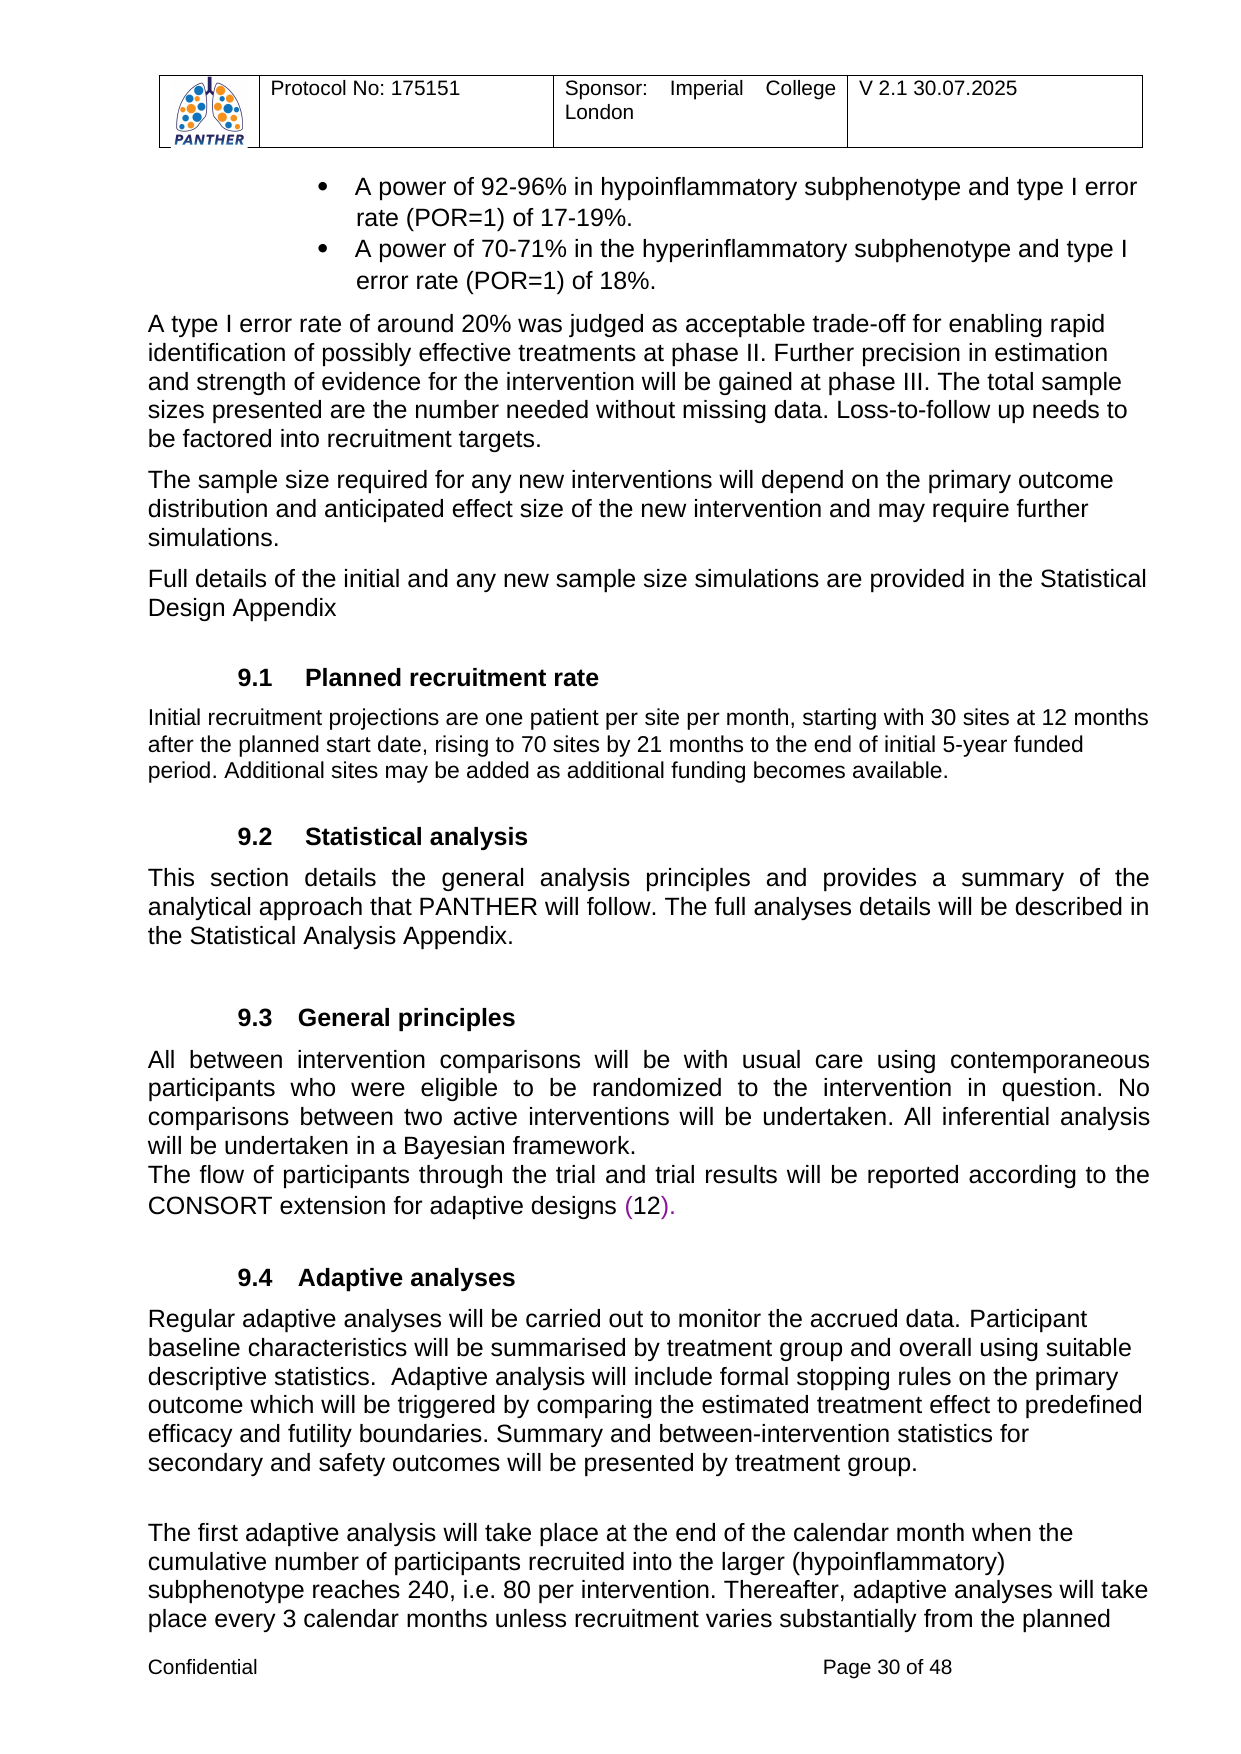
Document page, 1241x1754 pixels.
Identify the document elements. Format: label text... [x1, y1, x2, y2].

text A type I error rate of around 20% was judged as acceptable trade-off for enabling rapid identification of possibly effective treatments at phase II. Further precision in estimation and strength of evidence for the intervention will be gained at phase III. The total sample sizes presented are the number needed without missing data. Loss-to-follow up needs to be factored into recruitment targets. [148, 309, 1152, 453]
text This section details the general analysis principles and provides a summary of the analytical approach that PANTHER will follow. The full analyses details will be described in the Statistical Analysis Appendix. [148, 863, 1152, 949]
text The flow of participants through the trial and trial results will be reported according to the CONSORT extension for adaptive designs (12). [148, 1159, 1152, 1219]
subtitle General principles [237, 1003, 1152, 1032]
picture [170, 76, 248, 148]
subtitle Statistical analysis [237, 822, 1152, 851]
text The sample size required for any new interventions will depend on the primary outcome distribution and anticipated effect size of the new intervention and may require further simulations. [148, 465, 1152, 552]
text Regular adaptive analyses will be carried out to monitor the accrued data. Participant baseline characteristics will be summarised by treatment group and overall using suitable descriptive statistics. Adaptive analysis will include formal stopping rules on the primary outcome which will be triggered by comparing the estimated treatment effect to predefined efficacy and futility boundaries. Summary and between-intervention statistics for secondary and safety outcomes will be presented by treatment group. [148, 1304, 1152, 1477]
text Full details of the initial and any new sample size simulations are provided in the Statistical Design Appendix [148, 564, 1152, 622]
list A power of 92-96% in hypoinflammatory subphenotype and type I error rate (POR=1) of 17-19%. [318, 172, 1152, 232]
list A power of 70-71% in the hyperinflammatory subphenotype and type I error rate (POR=1) of 18%. [318, 234, 1152, 294]
subtitle Planned recruitment rate [237, 663, 1152, 692]
text All between intervention comparisons will be with usual care using contemporaneous participants who were eligible to be randomized to the intervention in question. No comparisons between two active interventions will be undertaken. All inferential analysis will be undertaken in a Bayesian framework. [148, 1044, 1152, 1159]
text Initial recruitment projections are one patient per site per month, starting with 30 sites at 12 months after the planned start date, rising to 70 sites by 21 months to the end of initial 5-year funded period. Additional sites may be added as additional funding becomes available. [148, 704, 1152, 783]
subtitle Adaptive analyses [237, 1263, 1152, 1292]
